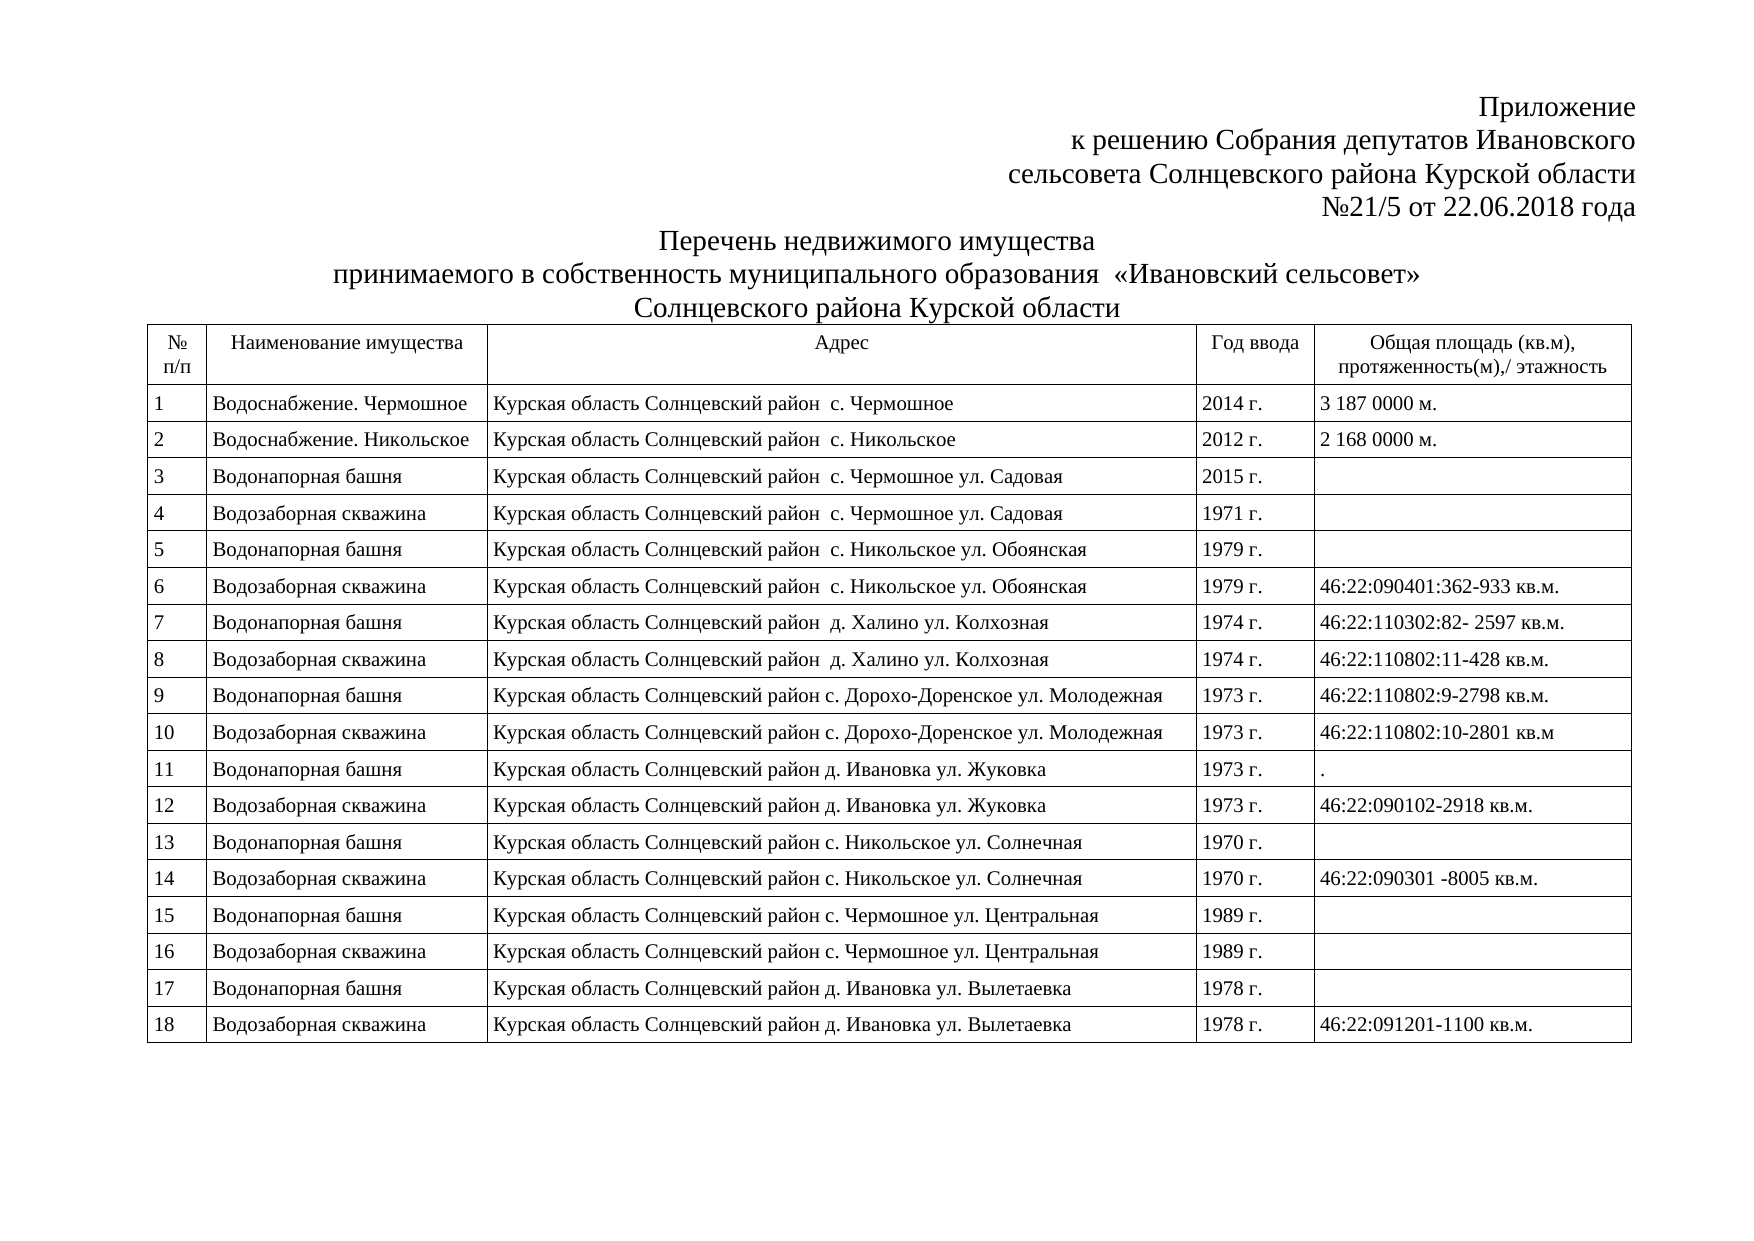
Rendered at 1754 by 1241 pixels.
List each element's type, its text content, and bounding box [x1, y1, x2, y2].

table_cell 46:22:090401:362-933 кв.м. [1315, 568, 1631, 603]
table_cell Курская область Солнцевский район с. Никольское ул. Солнечная [488, 860, 1196, 896]
table_cell Водонапорная башня [207, 897, 487, 932]
table_header Адрес [488, 325, 1196, 384]
table_cell 46:22:091201-1100 кв.м. [1315, 1007, 1631, 1042]
table_cell Курская область Солнцевский район д. Халино ул. Колхозная [488, 605, 1196, 640]
table_cell Водонапорная башня [207, 531, 487, 567]
table_cell 2014 г. [1197, 385, 1314, 421]
table_header Наименование имущества [207, 325, 487, 384]
table_cell 46:22:110302:82- 2597 кв.м. [1315, 605, 1631, 640]
table_cell Курская область Солнцевский район с. Чермошное ул. Центральная [488, 934, 1196, 969]
table_cell Водонапорная башня [207, 458, 487, 494]
table_cell 2015 г. [1197, 458, 1314, 494]
table_cell 1978 г. [1197, 970, 1314, 1006]
table_cell 3 187 0000 м. [1315, 385, 1631, 421]
table_cell Курская область Солнцевский район д. Халино ул. Колхозная [488, 641, 1196, 677]
table_cell Водоснабжение. Никольское [207, 422, 487, 457]
table_cell 2 [148, 422, 206, 457]
table_cell 1978 г. [1197, 1007, 1314, 1042]
text принимаемого в собственность муниципального образования «Ивановский сельсовет» [118, 256, 1636, 290]
table_cell 46:22:110802:9-2798 кв.м. [1315, 678, 1631, 713]
table_cell Курская область Солнцевский район с. Никольское ул. Обоянская [488, 531, 1196, 567]
table_cell 1979 г. [1197, 531, 1314, 567]
text Приложение [1077, 89, 1636, 122]
table_cell Водозаборная скважина [207, 787, 487, 823]
table_cell 46:22:090102-2918 кв.м. [1315, 787, 1631, 823]
table_cell [1315, 495, 1631, 530]
table_cell 1973 г. [1197, 751, 1314, 786]
table_cell 8 [148, 641, 206, 677]
table_cell 1979 г. [1197, 568, 1314, 603]
table_cell Водозаборная скважина [207, 934, 487, 969]
table_cell Водозаборная скважина [207, 568, 487, 603]
table_cell 15 [148, 897, 206, 932]
table_cell Курская область Солнцевский район с. Никольское ул. Обоянская [488, 568, 1196, 603]
table_cell 46:22:110802:10-2801 кв.м [1315, 714, 1631, 750]
table_cell [1315, 934, 1631, 969]
table_cell 1970 г. [1197, 860, 1314, 896]
table_cell [1315, 970, 1631, 1006]
table_cell 7 [148, 605, 206, 640]
table_cell 5 [148, 531, 206, 567]
table_cell Водоснабжение. Чермошное [207, 385, 487, 421]
table_cell 1973 г. [1197, 714, 1314, 750]
table_cell Водонапорная башня [207, 970, 487, 1006]
table_cell . [1315, 751, 1631, 786]
table_cell Курская область Солнцевский район с. Никольское ул. Солнечная [488, 824, 1196, 859]
table_cell [1315, 531, 1631, 567]
table_cell 1 [148, 385, 206, 421]
table_cell [1315, 897, 1631, 932]
table_cell Курская область Солнцевский район д. Ивановка ул. Жуковка [488, 787, 1196, 823]
text Перечень недвижимого имущества [118, 223, 1636, 256]
table_cell Водозаборная скважина [207, 641, 487, 677]
table_cell 2 168 0000 м. [1315, 422, 1631, 457]
table_cell 46:22:110802:11-428 кв.м. [1315, 641, 1631, 677]
table_cell 46:22:090301 -8005 кв.м. [1315, 860, 1631, 896]
table_cell Курская область Солнцевский район д. Ивановка ул. Вылетаевка [488, 970, 1196, 1006]
table_cell Водозаборная скважина [207, 860, 487, 896]
table_cell [1315, 458, 1631, 494]
text Солнцевского района Курской области [118, 290, 1636, 323]
table_cell Курская область Солнцевский район д. Ивановка ул. Жуковка [488, 751, 1196, 786]
table_header Год ввода [1197, 325, 1314, 384]
table_cell 1989 г. [1197, 897, 1314, 932]
table_cell Водонапорная башня [207, 751, 487, 786]
table_cell Водонапорная башня [207, 678, 487, 713]
table_cell Курская область Солнцевский район с. Дорохо-Доренское ул. Молодежная [488, 714, 1196, 750]
table_cell 2012 г. [1197, 422, 1314, 457]
table_cell Водозаборная скважина [207, 495, 487, 530]
table_cell 3 [148, 458, 206, 494]
table_cell 1974 г. [1197, 605, 1314, 640]
table_cell Курская область Солнцевский район с. Чермошное ул. Садовая [488, 458, 1196, 494]
table_cell 1971 г. [1197, 495, 1314, 530]
table_cell 4 [148, 495, 206, 530]
table_cell Курская область Солнцевский район с. Чермошное [488, 385, 1196, 421]
table_cell Курская область Солнцевский район д. Ивановка ул. Вылетаевка [488, 1007, 1196, 1042]
table_cell 17 [148, 970, 206, 1006]
text к решению Собрания депутатов Ивановского сельсовета Солнцевского района Курской области №21/5 от 22.06.2018 года [1003, 122, 1636, 223]
table_cell Курская область Солнцевский район с. Дорохо-Доренское ул. Молодежная [488, 678, 1196, 713]
table_cell Водозаборная скважина [207, 714, 487, 750]
table_cell 1974 г. [1197, 641, 1314, 677]
table_cell 1970 г. [1197, 824, 1314, 859]
table_cell 18 [148, 1007, 206, 1042]
table_cell 9 [148, 678, 206, 713]
table_header Общая площадь (кв.м), протяженность(м),/ этажность [1315, 325, 1631, 384]
table_cell 6 [148, 568, 206, 603]
table_cell 11 [148, 751, 206, 786]
table_cell Водонапорная башня [207, 824, 487, 859]
table_cell Курская область Солнцевский район с. Чермошное ул. Садовая [488, 495, 1196, 530]
table_cell 1989 г. [1197, 934, 1314, 969]
table_cell Водозаборная скважина [207, 1007, 487, 1042]
table_header № п/п [148, 325, 206, 384]
table_cell Курская область Солнцевский район с. Никольское [488, 422, 1196, 457]
table_cell 10 [148, 714, 206, 750]
table_cell [1315, 824, 1631, 859]
table_cell 12 [148, 787, 206, 823]
table_cell 1973 г. [1197, 678, 1314, 713]
table_cell 16 [148, 934, 206, 969]
table_cell 13 [148, 824, 206, 859]
table_cell 1973 г. [1197, 787, 1314, 823]
table_cell Водонапорная башня [207, 605, 487, 640]
table_cell 14 [148, 860, 206, 896]
table_cell Курская область Солнцевский район с. Чермошное ул. Центральная [488, 897, 1196, 932]
